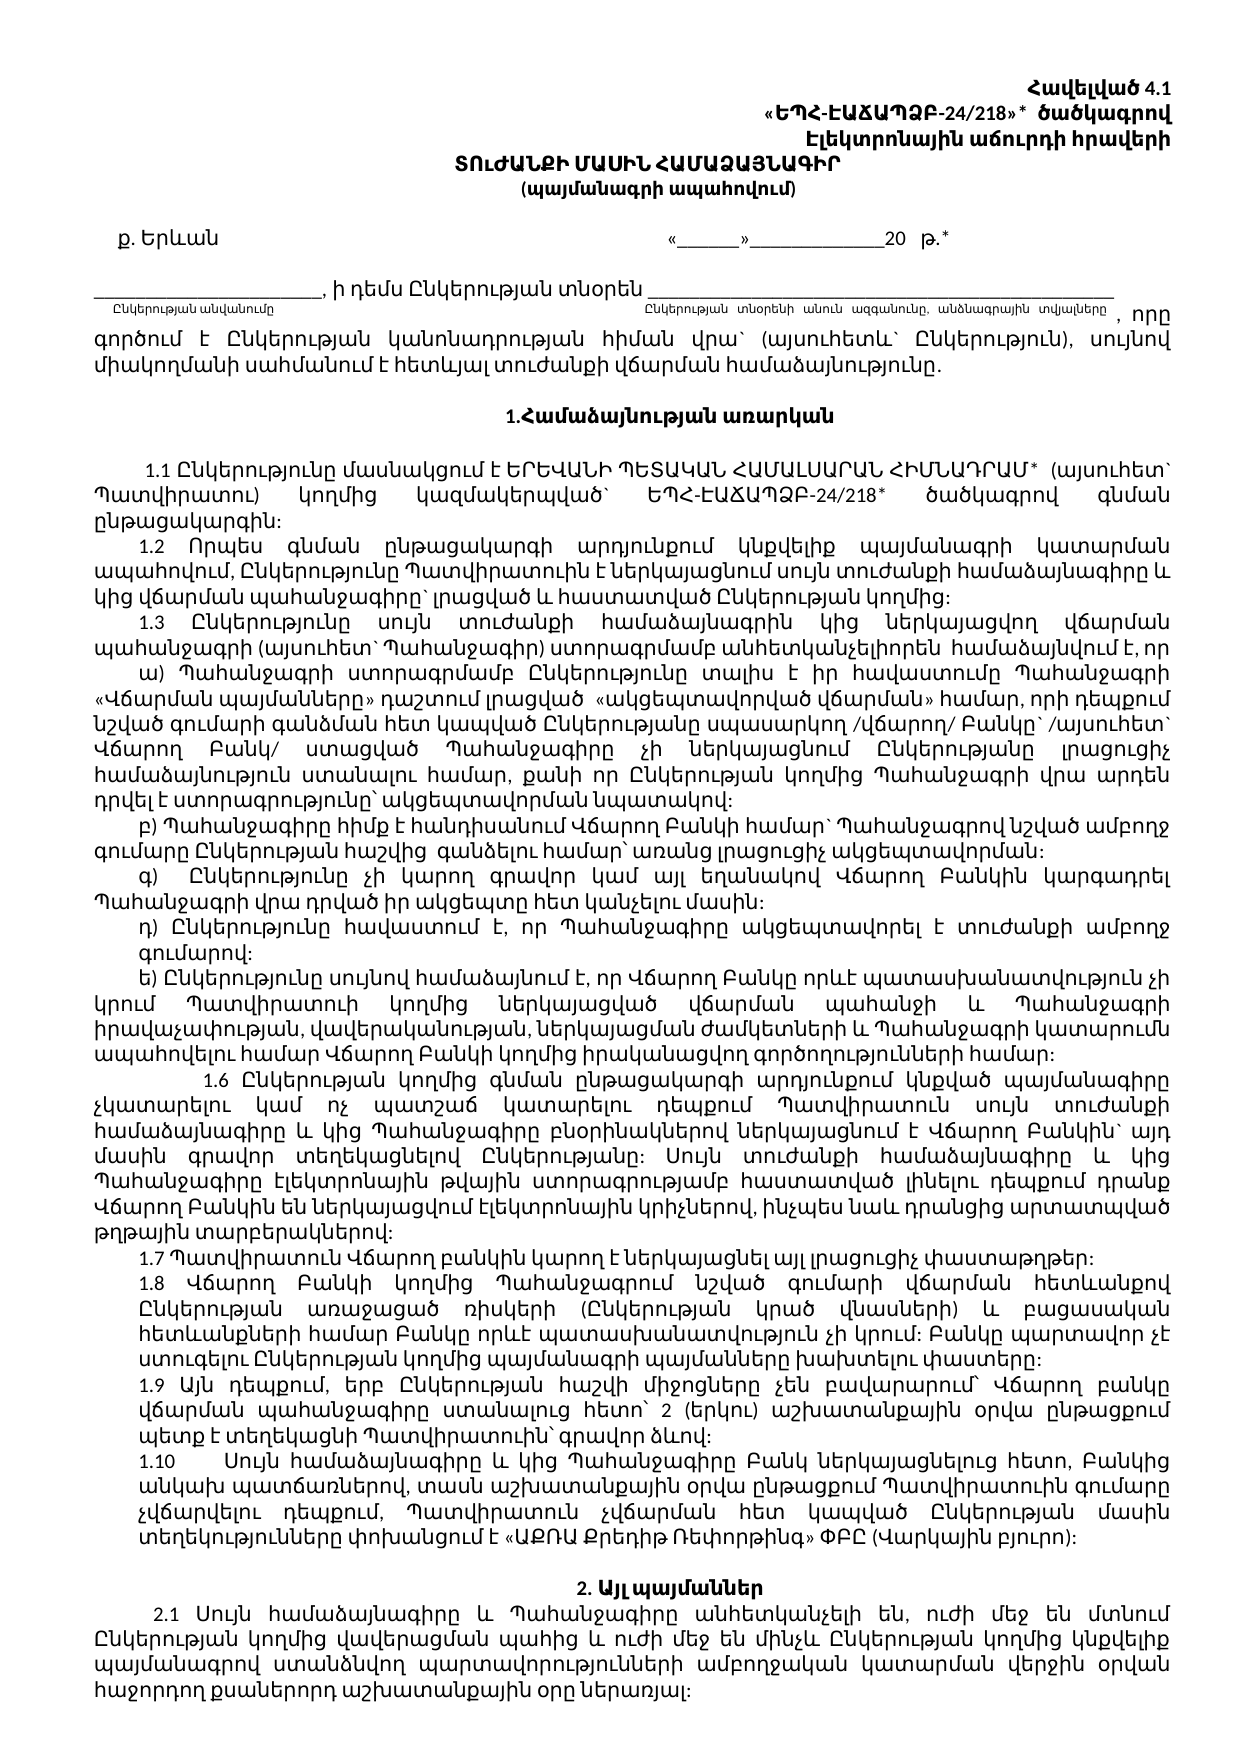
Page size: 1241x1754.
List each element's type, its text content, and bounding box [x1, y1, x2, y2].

text Հավելված 4.1 [94, 75, 1171, 100]
text 2.1 Սույն համաձայնագիրը և Պահանջագիրը անհետկանչելի են, ուժի մեջ են մտնում Ընկերության կողմից վավերացման պահից և ուժի մեջ են մինչև Ընկերության կողմից կնքվելիք պայմանագրով ստանձնվող պարտավորությունների ամբողջական կատարման վերջին օրվան հաջորդող քսաներորդ աշխատանքային օրը ներառյալ: [94, 1601, 1171, 1702]
text 1.7 Պատվիրատուն Վճարող բանկին կարող է ներկայացնել այլ լրացուցիչ փաստաթղթեր: [138, 1245, 1171, 1270]
text ա) Պահանջագրի ստորագրմամբ Ընկերությունը տալիս է իր հավաստումը Պահանջագրի «Վճարման պայմանները» դաշտում լրացված «ակցեպտավորված վճարման» համար, որի դեպքում նշված գումարի գանձման հետ կապված Ընկերությանը սպասարկող /վճարող/ Բանկը` /այսուհետ` Վճարող Բանկ/ ստացված Պահանջագիրը չի ներկայացնում Ընկերությանը լրացուցիչ համաձայնություն ստանալու համար, քանի որ Ընկերության կողմից Պահանջագրի վրա արդեն դրվել է ստորագրությունը՝ ակցեպտավորման նպատակով: [94, 660, 1171, 813]
text 2. Այլ պայմաններ [169, 1575, 1171, 1601]
text Ընկերության անվանումը Ընկերության տնօրենի անուն ազգանունը, անձնագրային տվյալները , որը գործում է Ընկերության կանոնադրության հիման վրա` (այսուհետև` Ընկերություն), սույնով միակողմանի սահմանում է հետևյալ տուժանքի վճարման համաձայնությունը. [94, 301, 1171, 377]
text ք. Երևան «______»_____________20 թ.* [94, 225, 1171, 250]
text 1.10 Սույն համաձայնագիրը և կից Պահանջագիրը Բանկ ներկայացնելուց հետո, Բանկից անկախ պատճառներով, տասն աշխատանքային օրվա ընթացքում Պատվիրատուին գումարը չվճարվելու դեպքում, Պատվիրատուն չվճարման հետ կապված Ընկերության մասին տեղեկությունները փոխանցում է «ԱՔՌԱ Քրեդիթ Ռեփորթինգ» ՓԲԸ (Վարկային բյուրո): [138, 1448, 1171, 1550]
text դ) Ընկերությունը հավաստում է, որ Պահանջագիրը ակցեպտավորել է տուժանքի ամբողջ գումարով: [138, 914, 1171, 965]
text 1.6 Ընկերության կողմից գնման ընթացակարգի արդյունքում կնքված պայմանագիրը չկատարելու կամ ոչ պատշաճ կատարելու դեպքում Պատվիրատուն սույն տուժանքի համաձայնագիրը և կից Պահանջագիրը բնօրինակներով ներկայացնում է Վճարող Բանկին` այդ մասին գրավոր տեղեկացնելով Ընկերությանը: Սույն տուժանքի համաձայնագիրը և կից Պահանջագիրը էլեկտրոնային թվային ստորագրությամբ հաստատված լինելու դեպքում դրանք Վճարող Բանկին են ներկայացվում էլեկտրոնային կրիչներով, ինչպես նաև դրանցից արտատպված թղթային տարբերակներով: [94, 1067, 1171, 1245]
text բ) Պահանջագիրը հիմք է հանդիսանում Վճարող Բանկի համար` Պահանջագրով նշված ամբողջ գումարը Ընկերության հաշվից գանձելու համար՝ առանց լրացուցիչ ակցեպտավորման: [94, 813, 1171, 864]
text ՏՈւԺԱՆՔԻ ՄԱՍԻՆ ՀԱՄԱՁԱՅՆԱԳԻՐ [94, 151, 1171, 177]
text 1.2 Որպես գնման ընթացակարգի արդյունքում կնքվելիք պայմանագրի կատարման ապահովում, Ընկերությունը Պատվիրատուին է ներկայացնում սույն տուժանքի համաձայնագիրը և կից վճարման պահանջագիրը` լրացված և հաստատված Ընկերության կողմից: [94, 533, 1171, 609]
text Էլեկտրոնային աճուրդի հրավերի [94, 126, 1171, 151]
text 1.9 Այն դեպքում, երբ Ընկերության հաշվի միջոցները չեն բավարարում՝ Վճարող բանկը վճարման պահանջագիրը ստանալուց հետո՝ 2 (երկու) աշխատանքային օրվա ընթացքում պետք է տեղեկացնի Պատվիրատուին՝ գրավոր ձևով: [138, 1372, 1171, 1448]
text 1.1 Ընկերությունը մասնակցում է ԵՐԵՎԱՆԻ ՊԵՏԱԿԱՆ ՀԱՄԱԼՍԱՐԱՆ ՀԻՄՆԱԴՐԱՄ* (այսուհետ` Պատվիրատու) կողմից կազմակերպված` ԵՊՀ-ԷԱՃԱՊՁԲ-24/218* ծածկագրով գնման ընթացակարգին: [94, 457, 1171, 533]
text գ) Ընկերությունը չի կարող գրավոր կամ այլ եղանակով Վճարող Բանկին կարգադրել Պահանջագրի վրա դրված իր ակցեպտը հետ կանչելու մասին: [94, 864, 1171, 914]
text ե) Ընկերությունը սույնով համաձայնում է, որ Վճարող Բանկը որևէ պատասխանատվություն չի կրում Պատվիրատուի կողմից ներկայացված վճարման պահանջի և Պահանջագրի իրավաչափության, վավերականության, ներկայացման ժամկետների և Պահանջագրի կատարումն ապահովելու համար Վճարող Բանկի կողմից իրականացվող գործողությունների համար: [94, 965, 1171, 1067]
text ______________________, ի դեմս Ընկերության տնօրեն _____________________________________________ [94, 276, 1171, 301]
text «ԵՊՀ-ԷԱՃԱՊՁԲ-24/218»* ծածկագրով [94, 100, 1171, 126]
text 1.3 Ընկերությունը սույն տուժանքի համաձայնագրին կից ներկայացվող վճարման պահանջագրի (այսուհետ` Պահանջագիր) ստորագրմամբ անհետկանչելիորեն համաձայնվում է, որ [94, 609, 1171, 660]
text 1.Համաձայնության առարկան [169, 403, 1171, 428]
text 1.8 Վճարող Բանկի կողմից Պահանջագրում նշված գումարի վճարման հետևանքով Ընկերության առաջացած ռիսկերի (Ընկերության կրած վնասների) և բացասական հետևանքների համար Բանկը որևէ պատասխանատվություն չի կրում: Բանկը պարտավոր չէ ստուգելու Ընկերության կողմից պայմանագրի պայմանները խախտելու փաստերը: [138, 1270, 1171, 1372]
text (պայմանագրի ապահովում) [94, 177, 1171, 199]
